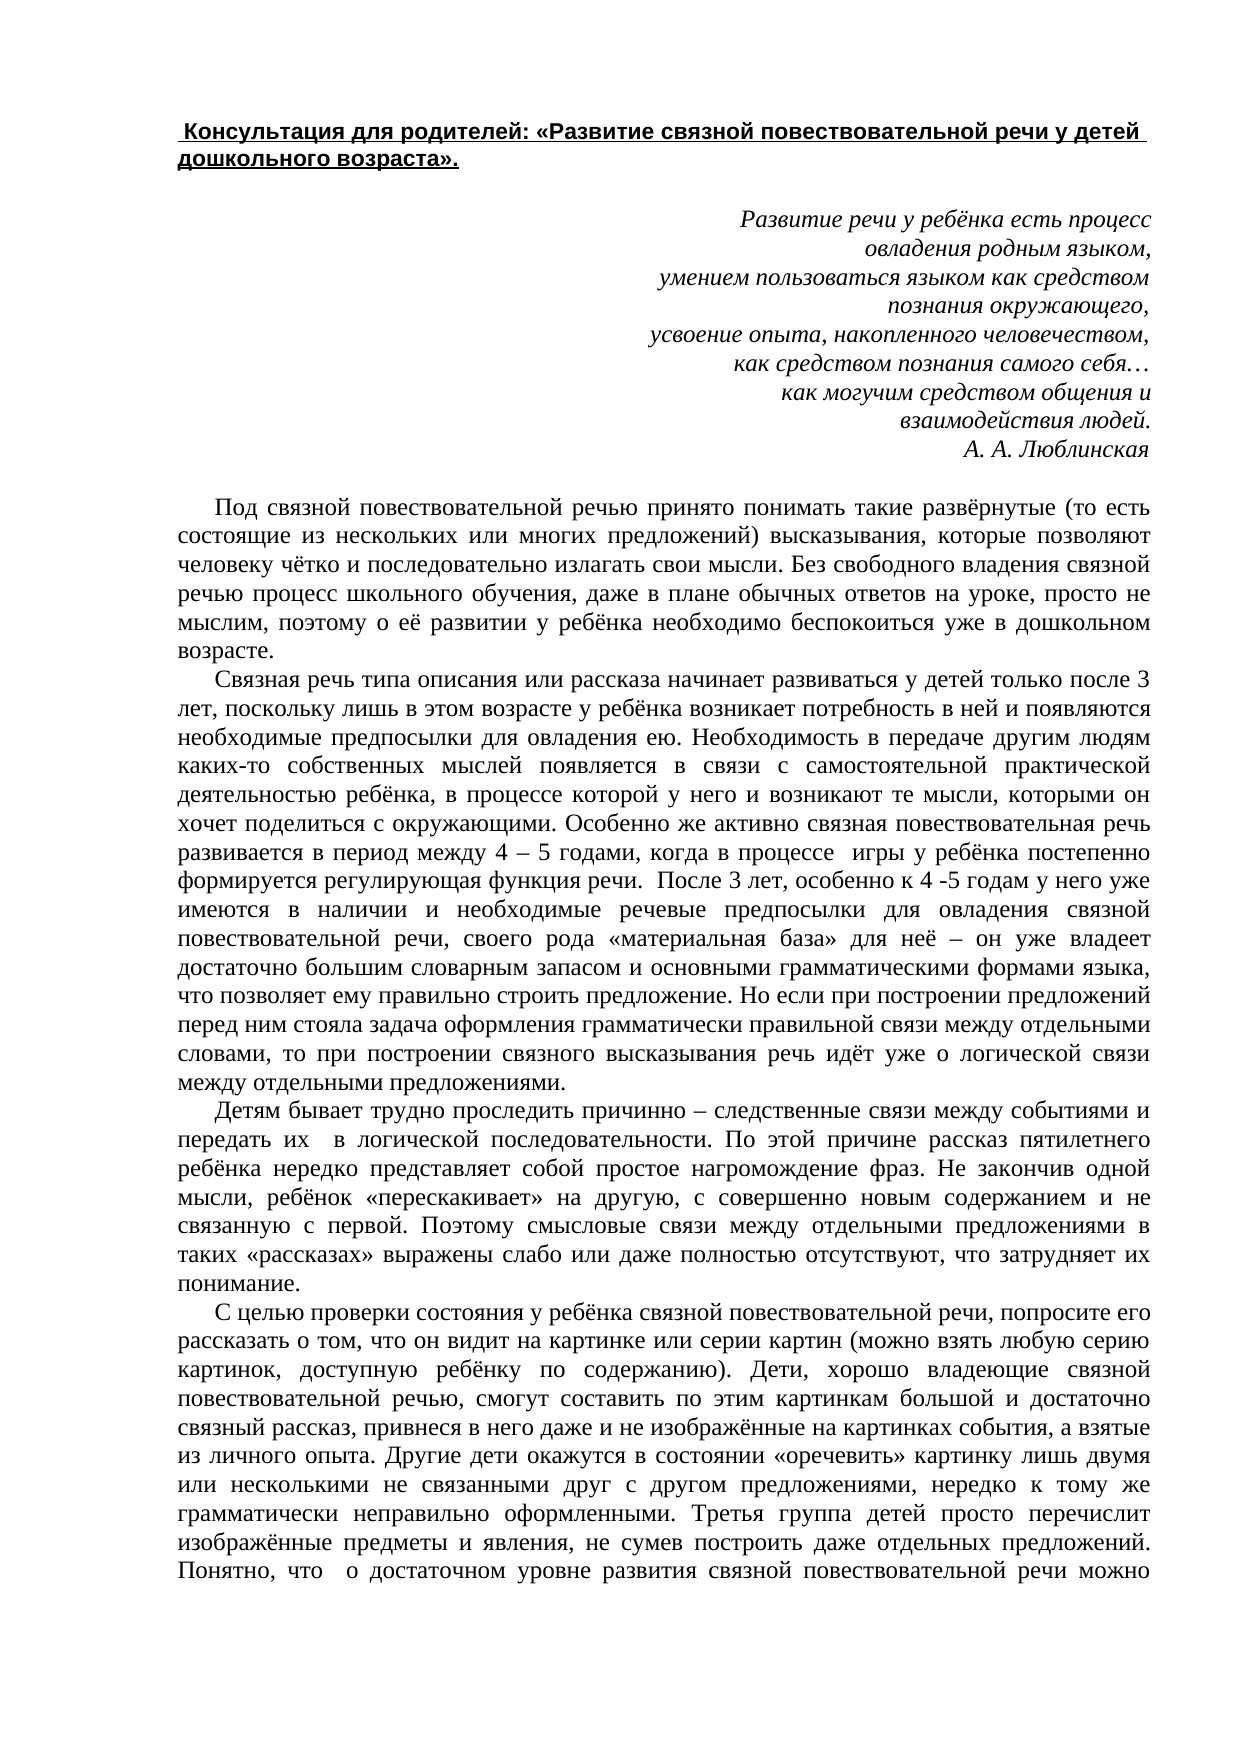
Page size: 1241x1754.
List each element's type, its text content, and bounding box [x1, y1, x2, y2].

text Консультация для родителей: «Развитие связной повествовательной речи у детей дошкольного возраста». [177, 118, 1152, 171]
text Развитие речи у ребёнка есть процесс [177, 204, 1152, 233]
text усвоение опыта, накопленного человечеством, [177, 319, 1152, 348]
text Детям бывает трудно проследить причинно – следственные связи между событиями и передать их в логической последовательности. По этой причине рассказ пятилетнего ребёнка нередко представляет собой простое нагромождение фраз. Не закончив одной мысли, ребёнок «перескакивает» на другую, с совершенно новым содержанием и не связанную с первой. Поэтому смысловые связи между отдельными предложениями в таких «рассказах» выражены слабо или даже полностью отсутствуют, что затрудняет их понимание. [177, 1096, 1152, 1297]
text как средством познания самого себя… [177, 348, 1152, 377]
text взаимодействия людей. [177, 406, 1152, 434]
text умением пользоваться языком как средством [177, 262, 1152, 291]
text Связная речь типа описания или рассказа начинает развиваться у детей только после 3 лет, поскольку лишь в этом возрасте у ребёнка возникает потребность в ней и появляются необходимые предпосылки для овладения ею. Необходимость в передаче другим людям каких-то собственных мыслей появляется в связи с самостоятельной практической деятельностью ребёнка, в процессе которой у него и возникают те мысли, которыми он хочет поделиться с окружающими. Особенно же активно связная повествовательная речь развивается в период между 4 – 5 годами, когда в процессе игры у ребёнка постепенно формируется регулирующая функция речи. После 3 лет, особенно к 4 -5 годам у него уже имеются в наличии и необходимые речевые предпосылки для овладения связной повествовательной речи, своего рода «материальная база» для неё – он уже владеет достаточно большим словарным запасом и основными грамматическими формами языка, что позволяет ему правильно строить предложение. Но если при построении предложений перед ним стояла задача оформления грамматически правильной связи между отдельными словами, то при построении связного высказывания речь идёт уже о логической связи между отдельными предложениями. [177, 664, 1152, 1096]
text Под связной повествовательной речью принято понимать такие развёрнутые (то есть состоящие из нескольких или многих предложений) высказывания, которые позволяют человеку чётко и последовательно излагать свои мысли. Без свободного владения связной речью процесс школьного обучения, даже в плане обычных ответов на уроке, просто не мыслим, поэтому о её развитии у ребёнка необходимо беспокоиться уже в дошкольном возрасте. [177, 492, 1152, 664]
text познания окружающего, [177, 291, 1152, 319]
text овладения родным языком, [177, 233, 1152, 262]
text А. А. Люблинская [177, 434, 1152, 463]
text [177, 1297, 1152, 1584]
text как могучим средством общения и [177, 377, 1152, 406]
